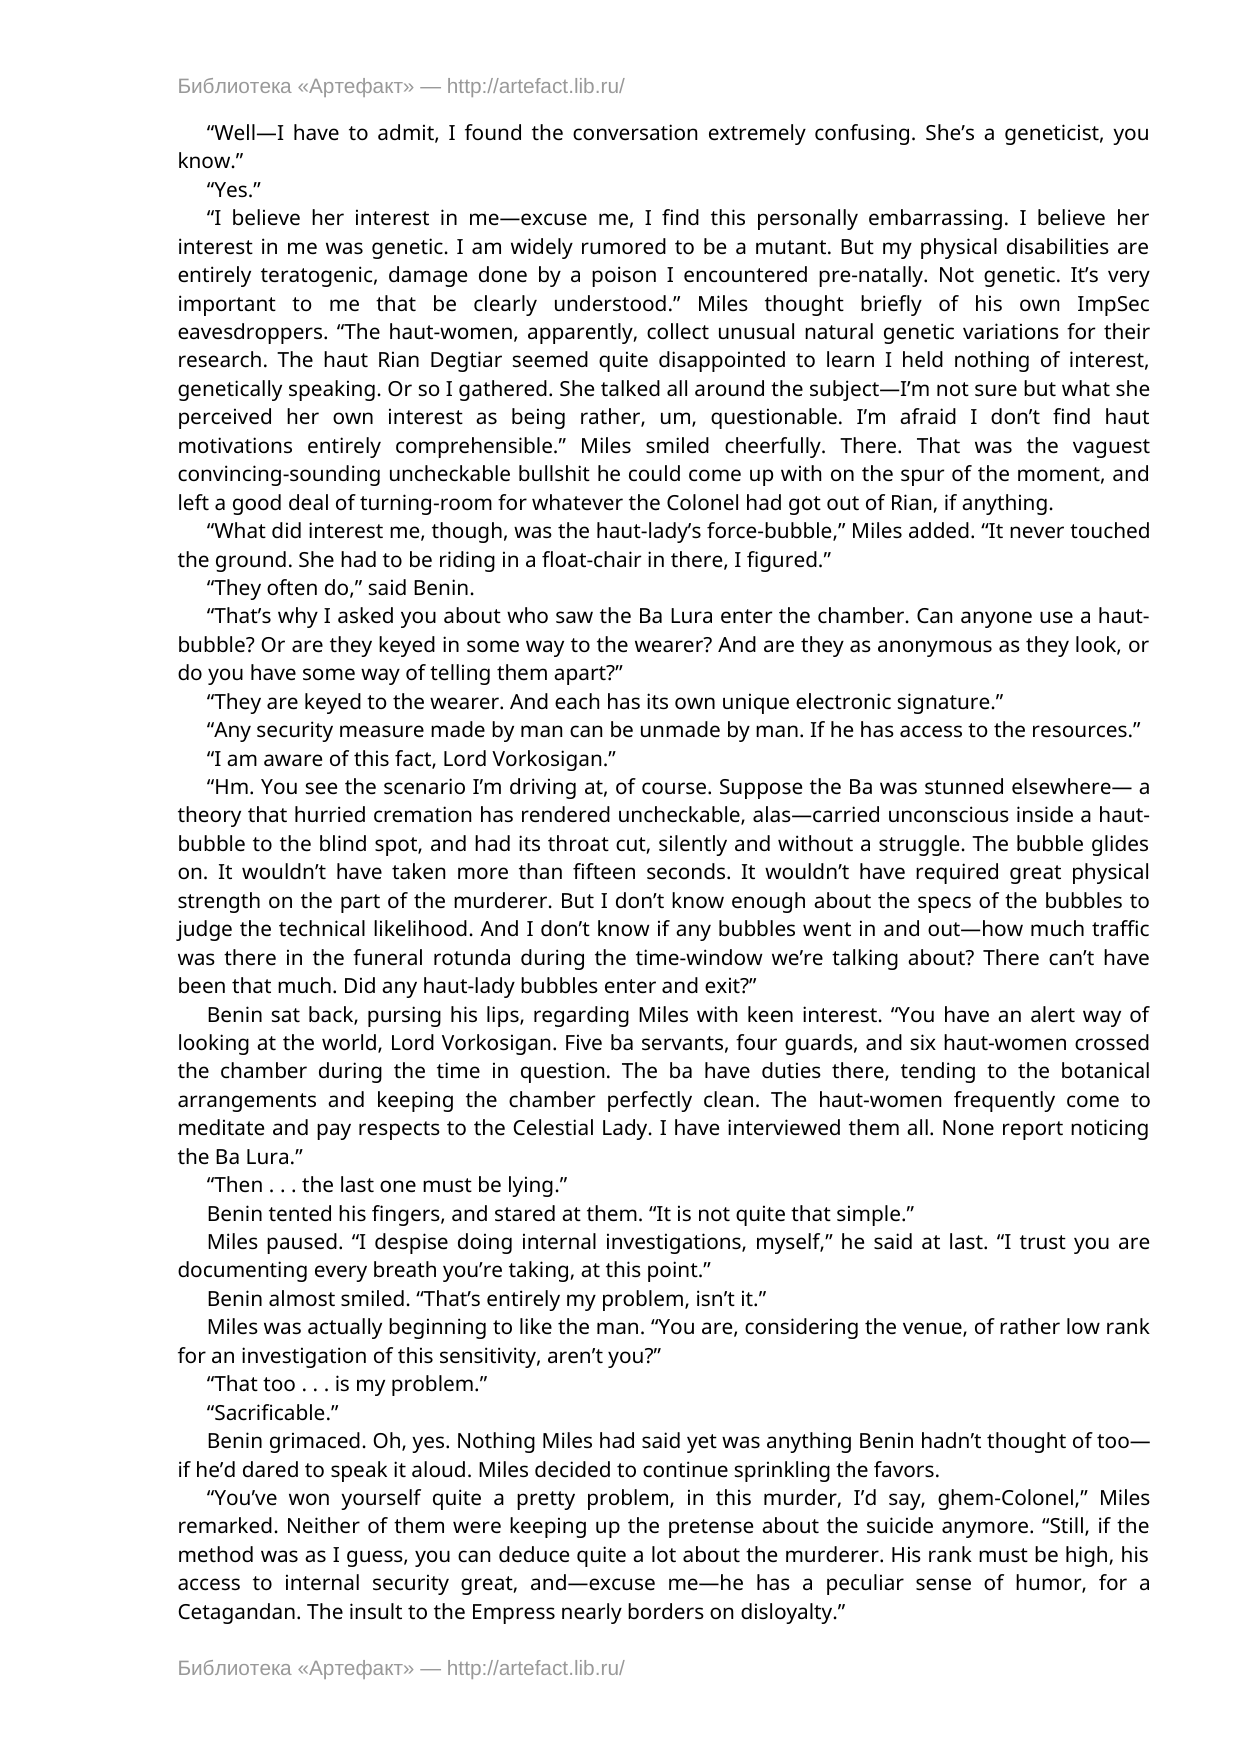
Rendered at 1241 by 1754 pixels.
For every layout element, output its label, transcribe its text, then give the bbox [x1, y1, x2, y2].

text “They are keyed to the wearer. And each has its own unique electronic signature.” [177, 687, 1152, 715]
text Benin grimaced. Oh, yes. Nothing Miles had said yet was anything Benin hadn’t thought of too—if he’d dared to speak it aloud. Miles decided to continue sprinkling the favors. [177, 1426, 1152, 1483]
text Miles was actually beginning to like the man. “You are, considering the venue, of rather low rank for an investigation of this sensitivity, aren’t you?” [177, 1312, 1152, 1369]
text Miles paused. “I despise doing internal investigations, myself,” he said at last. “I trust you are documenting every breath you’re taking, at this point.” [177, 1227, 1152, 1284]
text “They often do,” said Benin. [177, 573, 1152, 602]
text “Hm. You see the scenario I’m driving at, of course. Suppose the Ba was stunned elsewhere— a theory that hurried cremation has rendered uncheckable, alas—carried unconscious inside a haut-bubble to the blind spot, and had its throat cut, silently and without a struggle. The bubble glides on. It wouldn’t have taken more than fifteen seconds. It wouldn’t have required great physical strength on the part of the murderer. But I don’t know enough about the specs of the bubbles to judge the technical likelihood. And I don’t know if any bubbles went in and out—how much traffic was there in the funeral rotunda during the time-window we’re talking about? There can’t have been that much. Did any haut-lady bubbles enter and exit?” [177, 772, 1152, 1000]
text “I believe her interest in me—excuse me, I find this personally embarrassing. I believe her interest in me was genetic. I am widely rumored to be a mutant. But my physical disabilities are entirely teratogenic, damage done by a poison I encountered pre-natally. Not genetic. It’s very important to me that be clearly understood.” Miles thought briefly of his own ImpSec eavesdroppers. “The haut-women, apparently, collect unusual natural genetic variations for their research. The haut Rian Degtiar seemed quite disappointed to learn I held nothing of interest, genetically speaking. Or so I gathered. She talked all around the subject—I’m not sure but what she perceived her own interest as being rather, um, questionable. I’m afraid I don’t find haut motivations entirely comprehensible.” Miles smiled cheerfully. There. That was the vaguest convincing-sounding uncheckable bullshit he could come up with on the spur of the moment, and left a good deal of turning-room for whatever the Colonel had got out of Rian, if anything. [177, 203, 1152, 516]
text “That too . . . is my problem.” [177, 1369, 1152, 1398]
text “Yes.” [177, 175, 1152, 203]
text “You’ve won yourself quite a pretty problem, in this murder, I’d say, ghem-Colonel,” Miles remarked. Neither of them were keeping up the pretense about the suicide anymore. “Still, if the method was as I guess, you can deduce quite a lot about the murderer. His rank must be high, his access to internal security great, and—excuse me—he has a peculiar sense of humor, for a Cetagandan. The insult to the Empress nearly borders on disloyalty.” [177, 1483, 1152, 1625]
text “Then . . . the last one must be lying.” [177, 1170, 1152, 1199]
text “I am aware of this fact, Lord Vorkosigan.” [177, 744, 1152, 772]
text “Well—I have to admit, I found the conversation extremely confusing. She’s a geneticist, you know.” [177, 118, 1152, 175]
text “What did interest me, though, was the haut-lady’s force-bubble,” Miles added. “It never touched the ground. She had to be riding in a float-chair in there, I figured.” [177, 516, 1152, 573]
text Benin almost smiled. “That’s entirely my problem, isn’t it.” [177, 1284, 1152, 1312]
text “That’s why I asked you about who saw the Ba Lura enter the chamber. Can anyone use a haut-bubble? Or are they keyed in some way to the wearer? And are they as anonymous as they look, or do you have some way of telling them apart?” [177, 602, 1152, 687]
text Benin sat back, pursing his lips, regarding Miles with keen interest. “You have an alert way of looking at the world, Lord Vorkosigan. Five ba servants, four guards, and six haut-women crossed the chamber during the time in question. The ba have duties there, tending to the botanical arrangements and keeping the chamber perfectly clean. The haut-women frequently come to meditate and pay respects to the Celestial Lady. I have interviewed them all. None report noticing the Ba Lura.” [177, 1000, 1152, 1170]
text “Any security measure made by man can be unmade by man. If he has access to the resources.” [177, 715, 1152, 744]
text Benin tented his fingers, and stared at them. “It is not quite that simple.” [177, 1199, 1152, 1227]
text “Sacrificable.” [177, 1398, 1152, 1426]
